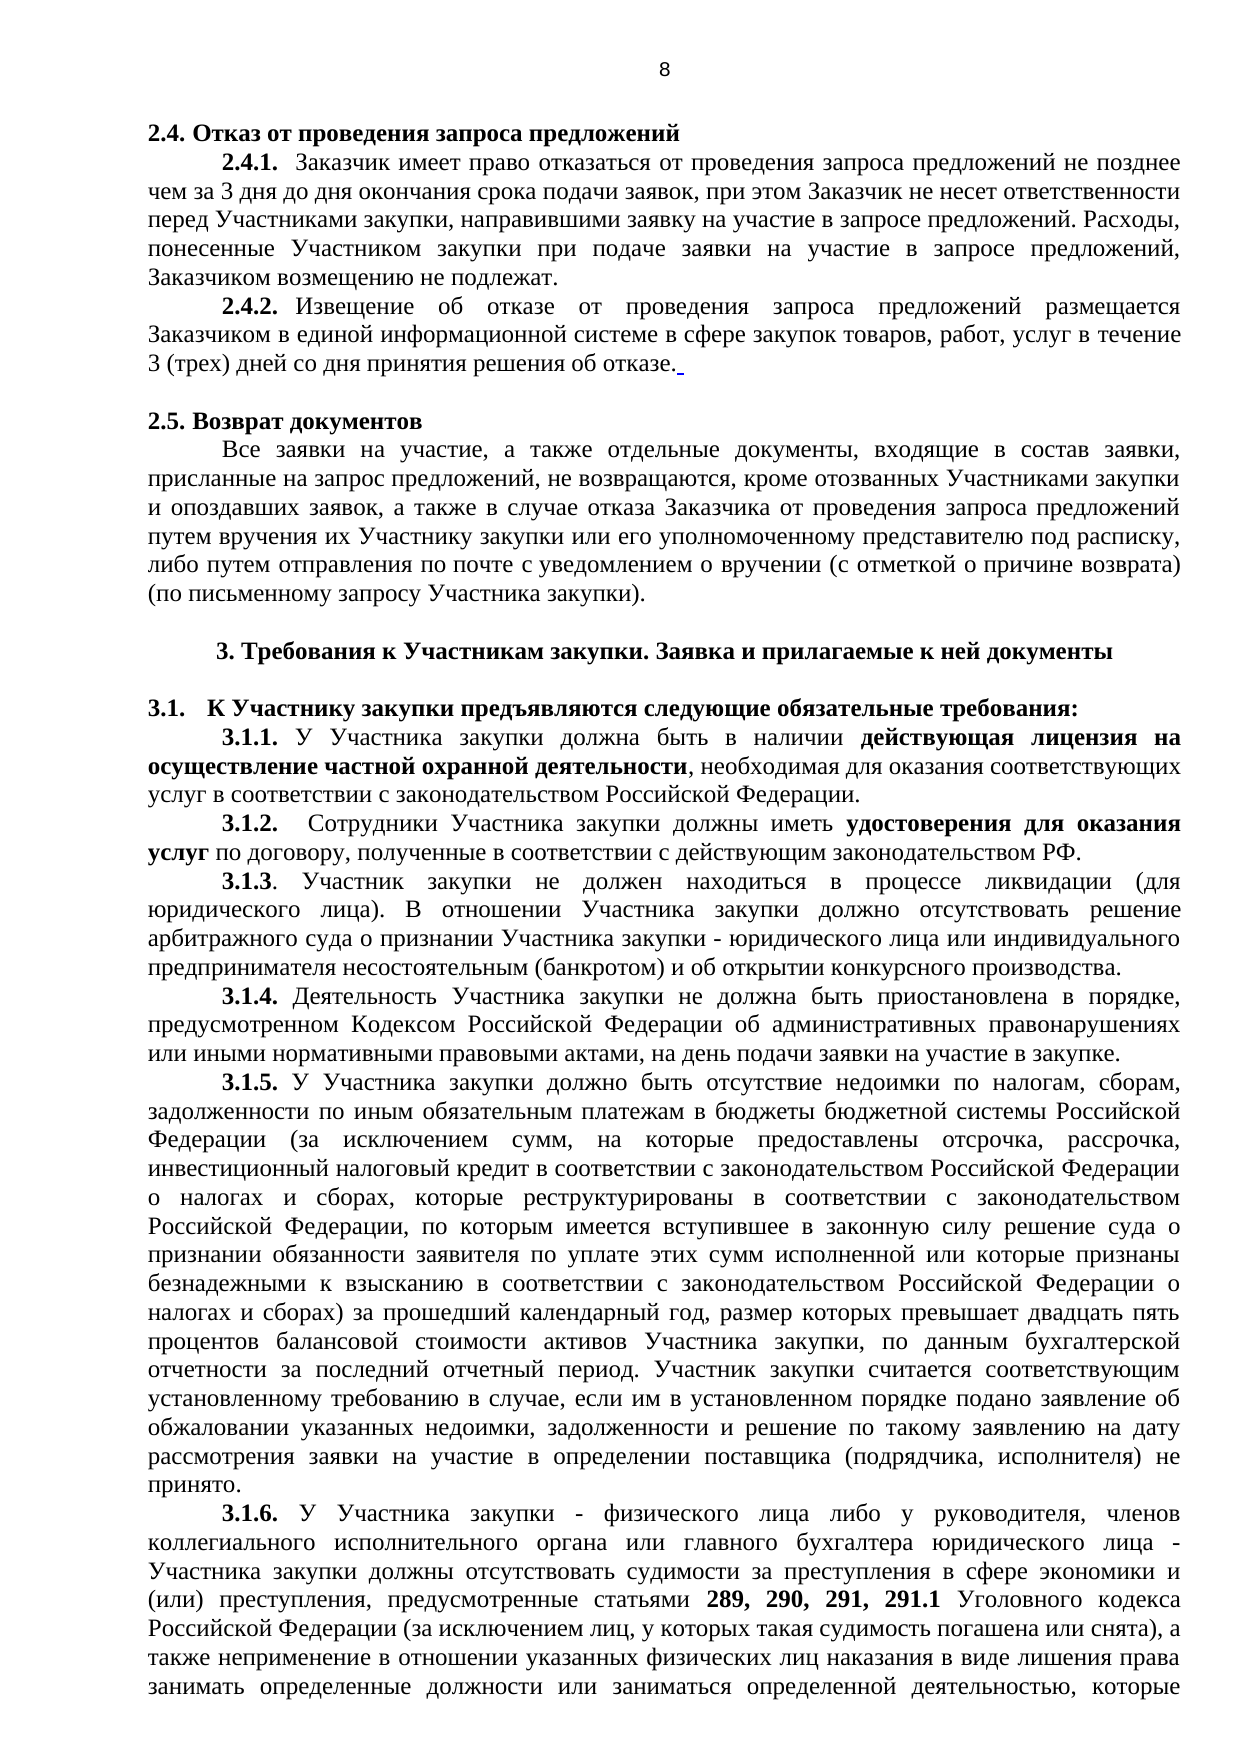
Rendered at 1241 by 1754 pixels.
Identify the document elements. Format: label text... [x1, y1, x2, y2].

text 3.1.2. Сотрудники Участника закупки должны иметь удостоверения для оказания услуг по договору, полученные в соответствии с действующим законодательством РФ. [148, 808, 1181, 866]
text 3.1. К Участнику закупки предъявляются следующие обязательные требования: [148, 693, 1181, 722]
list Отказ от проведения запроса предложений [148, 118, 1181, 147]
text 3. Требования к Участникам закупки. Заявка и прилагаемые к ней документы [148, 636, 1181, 664]
list Заказчик имеет право отказаться от проведения запроса предложений не позднее чем за 3 дня до дня окончания срока подачи заявок, при этом Заказчик не несет ответственности перед Участниками закупки, направившими заявку на участие в запросе предложений. Расходы, понесенные Участником закупки при подаче заявки на участие в запросе предложений, Заказчиком возмещению не подлежат. [148, 147, 1181, 291]
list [148, 1498, 1181, 1699]
list Извещение об отказе от проведения запроса предложений размещается Заказчиком в единой информационной системе в сфере закупок товаров, работ, услуг в течение 3 (трех) дней со дня принятия решения об отказе. [148, 291, 1181, 377]
text 3.1.5. У Участника закупки должно быть отсутствие недоимки по налогам, сборам, задолженности по иным обязательным платежам в бюджеты бюджетной системы Российской Федерации (за исключением сумм, на которые предоставлены отсрочка, рассрочка, инвестиционный налоговый кредит в соответствии с законодательством Российской Федерации о налогах и сборах, которые реструктурированы в соответствии с законодательством Российской Федерации, по которым имеется вступившее в законную силу решение суда о признании обязанности заявителя по уплате этих сумм исполненной или которые признаны безнадежными к взысканию в соответствии с законодательством Российской Федерации о налогах и сборах) за прошедший календарный год, размер которых превышает двадцать пять процентов балансовой стоимости активов Участника закупки, по данным бухгалтерской отчетности за последний отчетный период. Участник закупки считается соответствующим установленному требованию в случае, если им в установленном порядке подано заявление об обжаловании указанных недоимки, задолженности и решение по такому заявлению на дату рассмотрения заявки на участие в определении поставщика (подрядчика, исполнителя) не принято. [148, 1067, 1181, 1498]
text 3.1.3. Участник закупки не должен находиться в процессе ликвидации (для юридического лица). В отношении Участника закупки должно отсутствовать решение арбитражного суда о признании Участника закупки - юридического лица или индивидуального предпринимателя несостоятельным (банкротом) и об открытии конкурсного производства. [148, 866, 1181, 981]
text 3.1.4. Деятельность Участника закупки не должна быть приостановлена в порядке, предусмотренном Кодексом Российской Федерации об административных правонарушениях или иными нормативными правовыми актами, на день подачи заявки на участие в закупке. [148, 981, 1181, 1067]
text Все заявки на участие, а также отдельные документы, входящие в состав заявки, присланные на запрос предложений, не возвращаются, кроме отозванных Участниками закупки и опоздавших заявок, а также в случае отказа Заказчика от проведения запроса предложений путем вручения их Участнику закупки или его уполномоченному представителю под расписку, либо путем отправления по почте с уведомлением о вручении (с отметкой о причине возврата) (по письменному запросу Участника закупки). [148, 434, 1181, 607]
text 3.1.1. У Участника закупки должна быть в наличии действующая лицензия на осуществление частной охранной деятельности, необходимая для оказания соответствующих услуг в соответствии с законодательством Российской Федерации. [148, 722, 1181, 808]
list Возврат документов [148, 406, 1181, 434]
